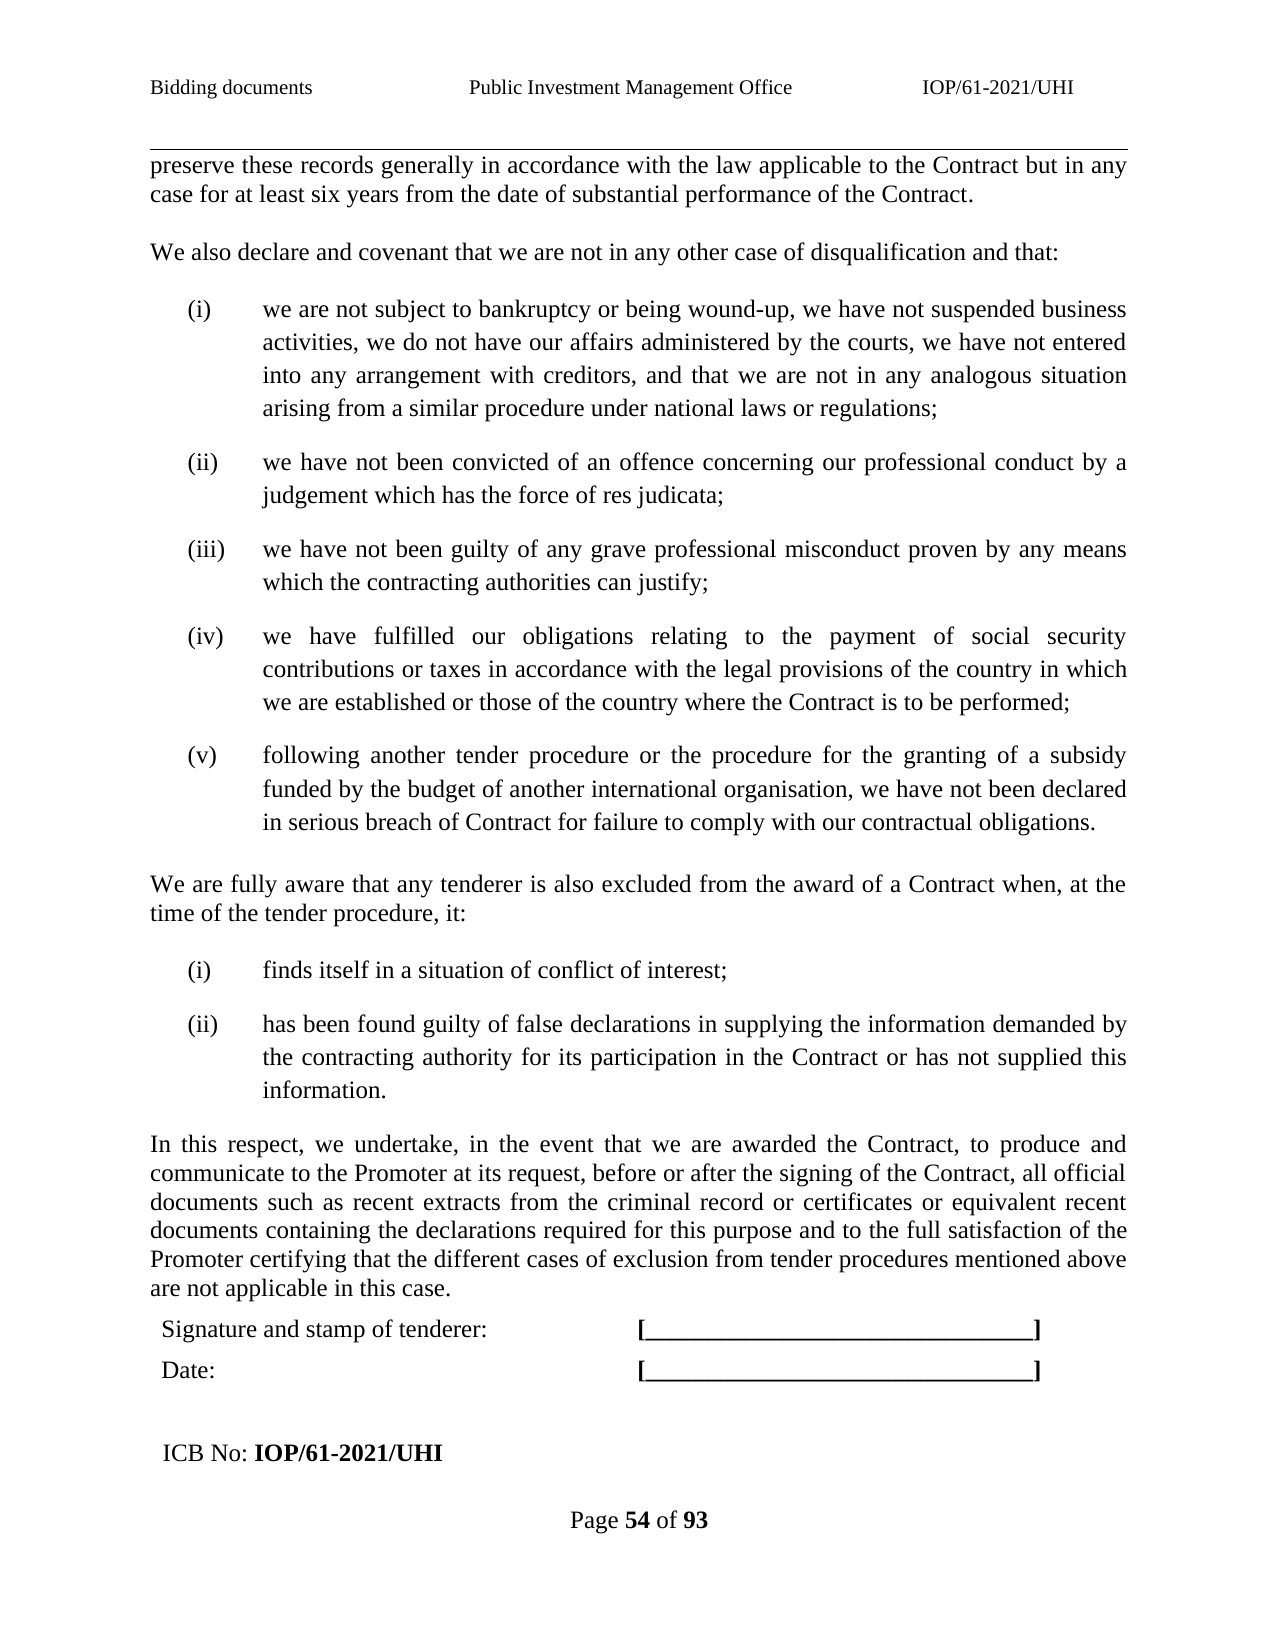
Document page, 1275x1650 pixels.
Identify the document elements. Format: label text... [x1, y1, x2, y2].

text We also declare and covenant that we are not in any other case of disqualification and that: [150, 237, 1128, 265]
list we have not been convicted of an offence concerning our professional conduct by a judgement which has the force of res judicata; [187, 447, 1128, 509]
text We are fully aware that any tenderer is also excluded from the award of a Contract when, at the time of the tender procedure, it: [150, 869, 1128, 926]
table_header Signature and stamp of tenderer: [150, 1302, 626, 1343]
list we are not subject to bankruptcy or being wound-up, we have not suspended business activities, we do not have our affairs administered by the courts, we have not entered into any arrangement with creditors, and that we are not in any analogous situation arising from a similar procedure under national laws or regulations; [187, 294, 1128, 422]
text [150, 150, 1128, 208]
list has been found guilty of false declarations in supplying the information demanded by the contracting authority for its participation in the Contract or has not supplied this information. [187, 1009, 1128, 1104]
list we have not been guilty of any grave professional misconduct proven by any means which the contracting authorities can justify; [187, 534, 1128, 596]
list we have fulfilled our obligations relating to the payment of social security contributions or taxes in accordance with the legal provisions of the country in which we are established or those of the country where the Contract is to be performed; [187, 621, 1128, 716]
text In this respect, we undertake, in the event that we are awarded the Contract, to produce and communicate to the Promoter at its request, before or after the signing of the Contract, all official documents such as recent extracts from the criminal record or certificates or equivalent recent documents containing the declarations required for this purpose and to the full satisfaction of the Promoter certifying that the different cases of exclusion from tender procedures mentioned above are not applicable in this case. [150, 1129, 1128, 1302]
text ICB No: IOP/61-2021/UHI [150, 1438, 1128, 1467]
list following another tender procedure or the procedure for the granting of a subsidy funded by the budget of another international organisation, we have not been declared in serious breach of Contract for failure to comply with our contractual obligations. [187, 741, 1128, 835]
table_cell [_______________________________] [626, 1343, 1128, 1384]
table_header [_______________________________] [626, 1302, 1128, 1343]
list finds itself in a situation of conflict of interest; [187, 956, 1128, 984]
table_cell Date: [150, 1343, 626, 1384]
